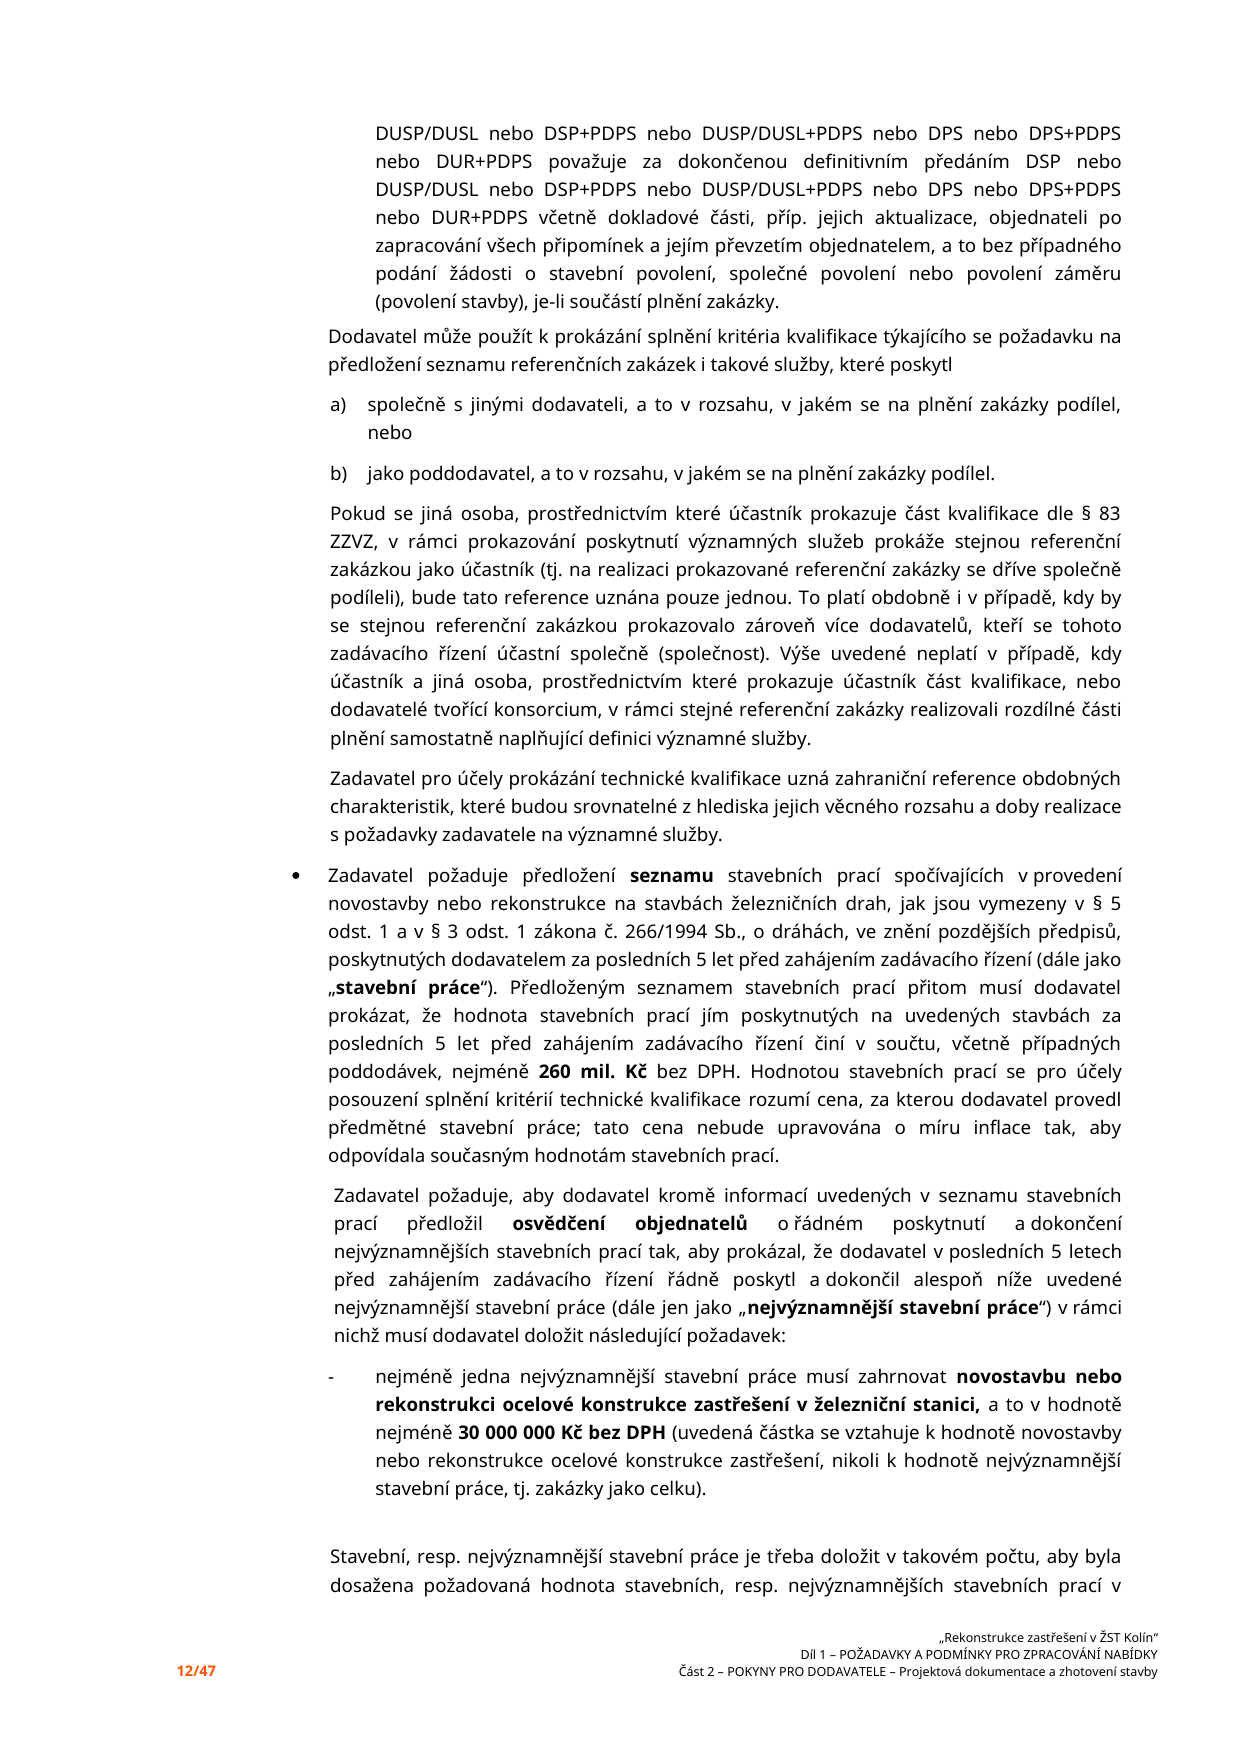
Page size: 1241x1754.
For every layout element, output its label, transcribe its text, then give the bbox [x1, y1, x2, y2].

text nejméně jedna nejvýznamnější stavební práce musí zahrnovat novostavbu nebo rekonstrukci ocelové konstrukce zastřešení v železniční stanici, a to v hodnotě nejméně 30 000 000 Kč bez DPH (uvedená částka se vztahuje k hodnotě novostavby nebo rekonstrukce ocelové konstrukce zastřešení, nikoli k hodnotě nejvýznamnější stavební práce, tj. zakázky jako celku). [328, 1363, 1122, 1501]
list společně s jinými dodavateli, a to v rozsahu, v jakém se na plnění zakázky podílel, nebo [330, 392, 1122, 445]
text Dodavatel může použít k prokázání splnění kritéria kvalifikace týkajícího se požadavku na předložení seznamu referenčních zakázek i takové služby, které poskytl [328, 323, 1122, 377]
text Zadavatel požaduje předložení seznamu stavebních prací spočívajících v provedení novostavby nebo rekonstrukce na stavbách železničních drah, jak jsou vymezeny v § 5 odst. 1 a v § 3 odst. 1 zákona č. 266/1994 Sb., o dráhách, ve znění pozdějších předpisů, poskytnutých dodavatelem za posledních 5 let před zahájením zadávacího řízení (dále jako „stavební práce“). Předloženým seznamem stavebních prací přitom musí dodavatel prokázat, že hodnota stavebních prací jím poskytnutých na uvedených stavbách za posledních 5 let před zahájením zadávacího řízení činí v součtu, včetně případných poddodávek, nejméně 260 mil. Kč bez DPH. Hodnotou stavebních prací se pro účely posouzení splnění kritérií technické kvalifikace rozumí cena, za kterou dodavatel provedl předmětné stavební práce; tato cena nebude upravována o míru inflace tak, aby odpovídala současným hodnotám stavebních prací. [292, 862, 1122, 1168]
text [330, 1544, 1122, 1597]
text Pokud se jiná osoba, prostřednictvím které účastník prokazuje část kvalifikace dle § 83 ZZVZ, v rámci prokazování poskytnutí významných služeb prokáže stejnou referenční zakázkou jako účastník (tj. na realizaci prokazované referenční zakázky se dříve společně podíleli), bude tato reference uznána pouze jednou. To platí obdobně i v případě, kdy by se stejnou referenční zakázkou prokazovalo zároveň více dodavatelů, kteří se tohoto zadávacího řízení účastní společně (společnost). Výše uvedené neplatí v případě, kdy účastník a jiná osoba, prostřednictvím které prokazuje účastník část kvalifikace, nebo dodavatelé tvořící konsorcium, v rámci stejné referenční zakázky realizovali rozdílné části plnění samostatně naplňující definici významné služby. [330, 501, 1122, 750]
list jako poddodavatel, a to v rozsahu, v jakém se na plnění zakázky podílel. [330, 460, 1122, 486]
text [328, 121, 1122, 314]
text Zadavatel požaduje, aby dodavatel kromě informací uvedených v seznamu stavebních prací předložil osvědčení objednatelů o řádném poskytnutí a dokončení nejvýznamnějších stavebních prací tak, aby prokázal, že dodavatel v posledních 5 letech před zahájením zadávacího řízení řádně poskytl a dokončil alespoň níže uvedené nejvýznamnější stavební práce (dále jen jako „nejvýznamnější stavební práce“) v rámci nichž musí dodavatel doložit následující požadavek: [334, 1183, 1122, 1348]
text Zadavatel pro účely prokázání technické kvalifikace uzná zahraniční reference obdobných charakteristik, které budou srovnatelné z hlediska jejich věcného rozsahu a doby realizace s požadavky zadavatele na významné služby. [330, 765, 1122, 847]
